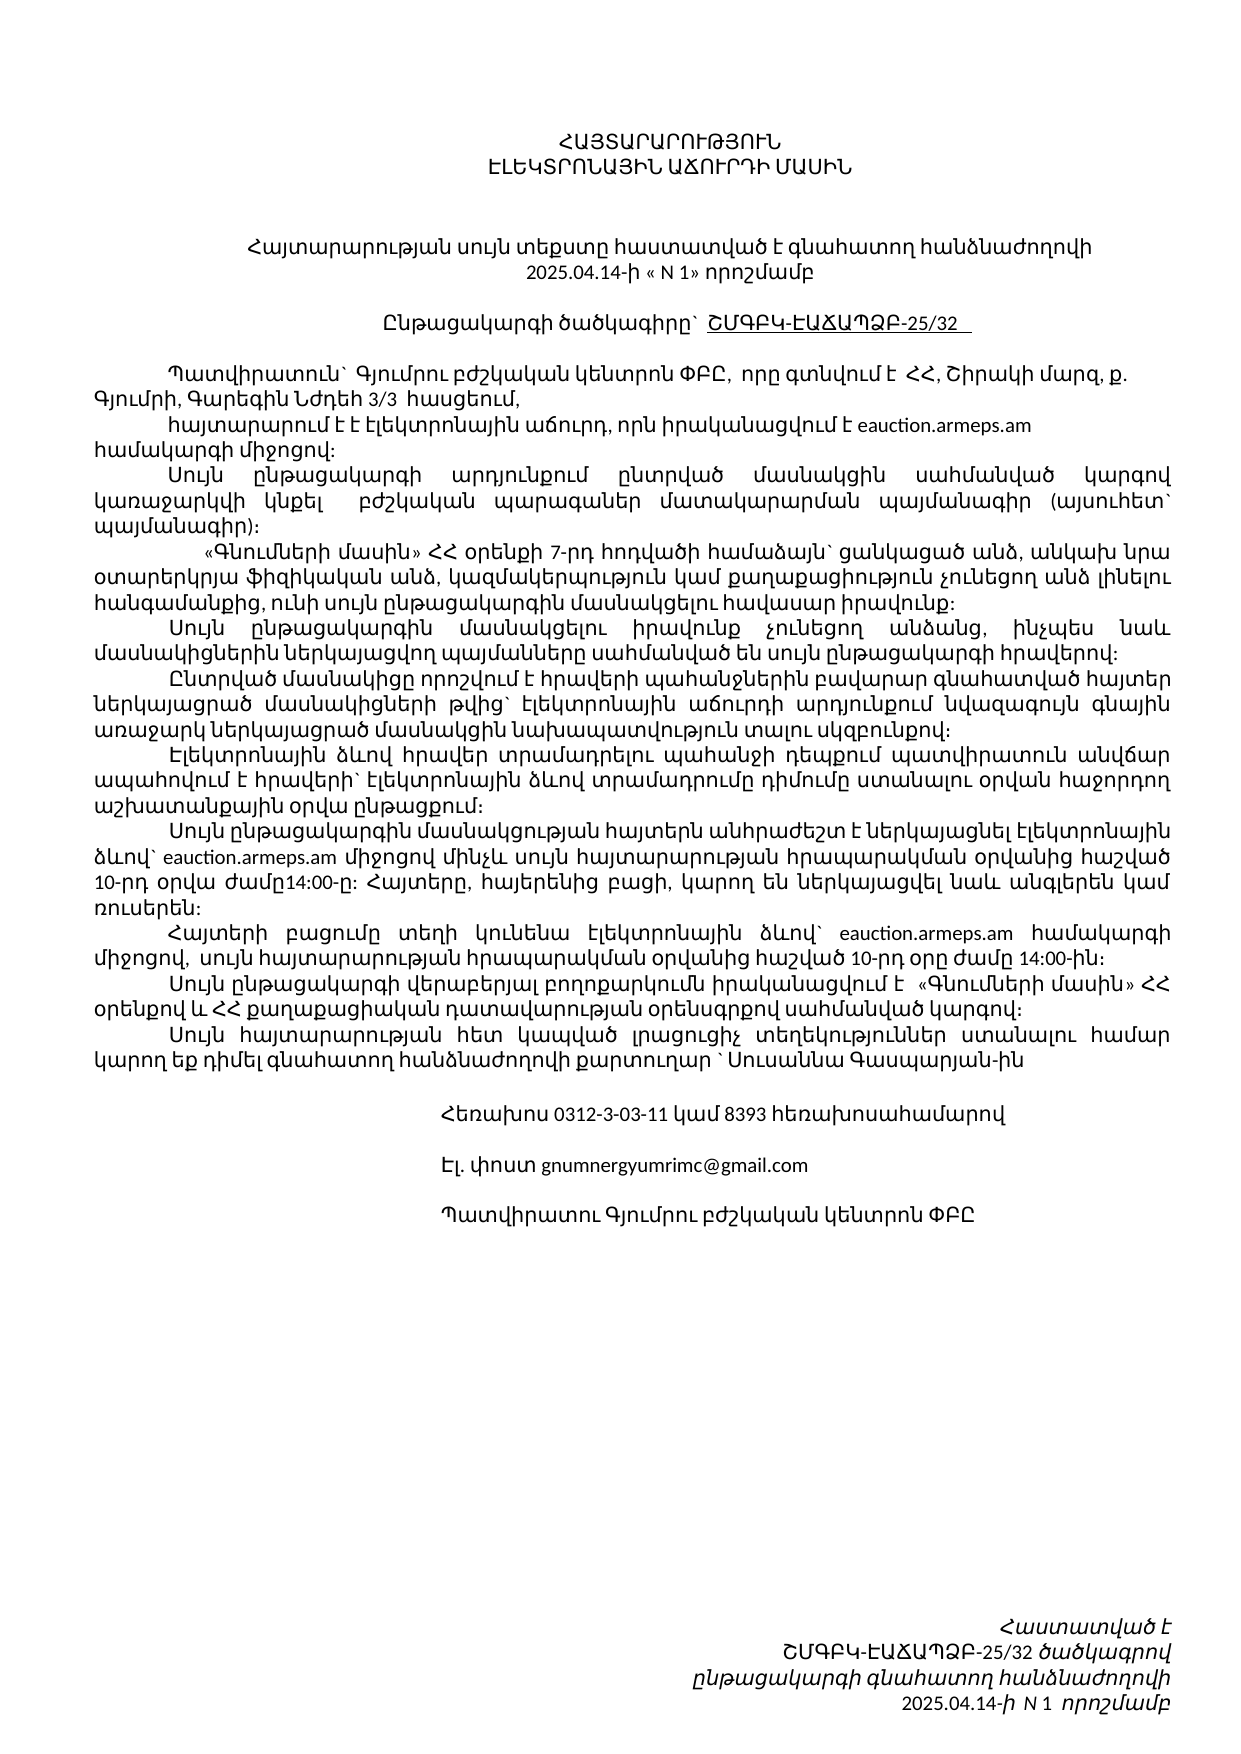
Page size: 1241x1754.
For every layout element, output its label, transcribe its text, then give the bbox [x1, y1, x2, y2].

text Էլ. փոստ gnumnergyumrimc@gmail.com [94, 1152, 1171, 1177]
text Սույն ընթացակարգի արդյունքում ընտրված մասնակցին սահմանված կարգով կառաջարկվի կնքել բժշկական պարագաներ մատակարարման պայմանագիր (այսուհետ` պայմանագիր)։ [94, 463, 1171, 539]
text ընթացակարգի գնահատող հանձնաժողովի [94, 1665, 1171, 1690]
text Ընտրված մասնակիցը որոշվում է հրավերի պահանջներին բավարար գնահատված հայտեր ներկայացրած մասնակիցների թվից` էլեկտրոնային աճուրդի արդյունքում նվազագույն գնային առաջարկ ներկայացրած մասնակցին նախապատվություն տալու սկզբունքով։ [94, 666, 1171, 742]
text Ընթացակարգի ծածկագիրը` ՇՄԳԲԿ-ԷԱՃԱՊՁԲ-25/32 [94, 310, 1171, 336]
text Պատվիրատուն` Գյումրու բժշկական կենտրոն ՓԲԸ, որը գտնվում է ՀՀ, Շիրակի մարզ, ք. Գյումրի, Գարեգին Նժդեհ 3/3 հասցեում, [94, 361, 1171, 412]
text ԷԼԵԿՏՐՈՆԱՅԻՆ ԱՃՈՒՐԴԻ ՄԱՍԻՆ [94, 154, 1171, 180]
text ՀԱՅՏԱՐԱՐՈՒԹՅՈՒՆ [94, 129, 1171, 154]
text Հայտերի բացումը տեղի կունենա էլեկտրոնային ձևով` eauction.armeps.am համակարգի միջոցով, սույն հայտարարության հրապարակման օրվանից հաշված 10-րդ օրը ժամը 14:00-ին։ [94, 920, 1171, 971]
text Սույն ընթացակարգին մասնակցության հայտերն անհրաժեշտ է ներկայացնել էլեկտրոնային ձևով` eauction.armeps.am միջոցով մինչև սույն հայտարարության հրապարակման օրվանից հաշված 10-րդ օրվա ժամը14:00-ը: Հայտերը, հայերենից բացի, կարող են ներկայացվել նաև անգլերեն կամ ռուսերեն: [94, 818, 1171, 920]
text 2025.04.14 -ի N 1 որոշմամբ [94, 1690, 1171, 1716]
text Սույն հայտարարության հետ կապված լրացուցիչ տեղեկություններ ստանալու համար կարող եք դիմել գնահատող հանձնաժողովի քարտուղար ` Սուսաննա Գասպարյան-ին [94, 1022, 1171, 1073]
text ՇՄԳԲԿ-ԷԱՃԱՊՁԲ-25/32 ծածկագրով [94, 1639, 1171, 1665]
text Էլեկտրոնային ձևով հրավեր տրամադրելու պահանջի դեպքում պատվիրատուն անվճար ապահովում է հրավերի` էլեկտրոնային ձևով տրամադրումը դիմումը ստանալու օրվան հաջորդող աշխատանքային օրվա ընթացքում։ [94, 742, 1171, 818]
text Սույն ընթացակարգին մասնակցելու իրավունք չունեցող անձանց, ինչպես նաև մասնակիցներին ներկայացվող պայմանները սահմանված են սույն ընթացակարգի հրավերով: [94, 615, 1171, 666]
text 2025.04.14 -ի « N 1» որոշմամբ [94, 259, 1171, 285]
text «Գնումների մասին» ՀՀ օրենքի 7-րդ հոդվածի համաձայն` ցանկացած անձ, անկախ նրա օտարերկրյա ֆիզիկական անձ, կազմակերպություն կամ քաղաքացիություն չունեցող անձ լինելու հանգամանքից, ունի սույն ընթացակարգին մասնակցելու հավասար իրավունք: [94, 539, 1171, 615]
text Հաստատված է [94, 1614, 1171, 1639]
text հայտարարում է է էլեկտրոնային աճուրդ, որն իրականացվում է eauction.armeps.am համակարգի միջոցով: [94, 412, 1171, 463]
text Հայտարարության սույն տեքստը հաստատված է գնահատող հանձնաժողովի [94, 234, 1171, 259]
text Սույն ընթացակարգի վերաբերյալ բողոքարկումն իրականացվում է «Գնումների մասին» ՀՀ օրենքով և ՀՀ քաղաքացիական դատավարության օրենսգրքով սահմանված կարգով։ [94, 971, 1171, 1022]
text Պատվիրատու Գյումրու բժշկական կենտրոն ՓԲԸ [94, 1203, 1171, 1228]
text Հեռախոս 0312-3-03-11 կամ 8393 հեռախոսահամարով [94, 1101, 1171, 1126]
